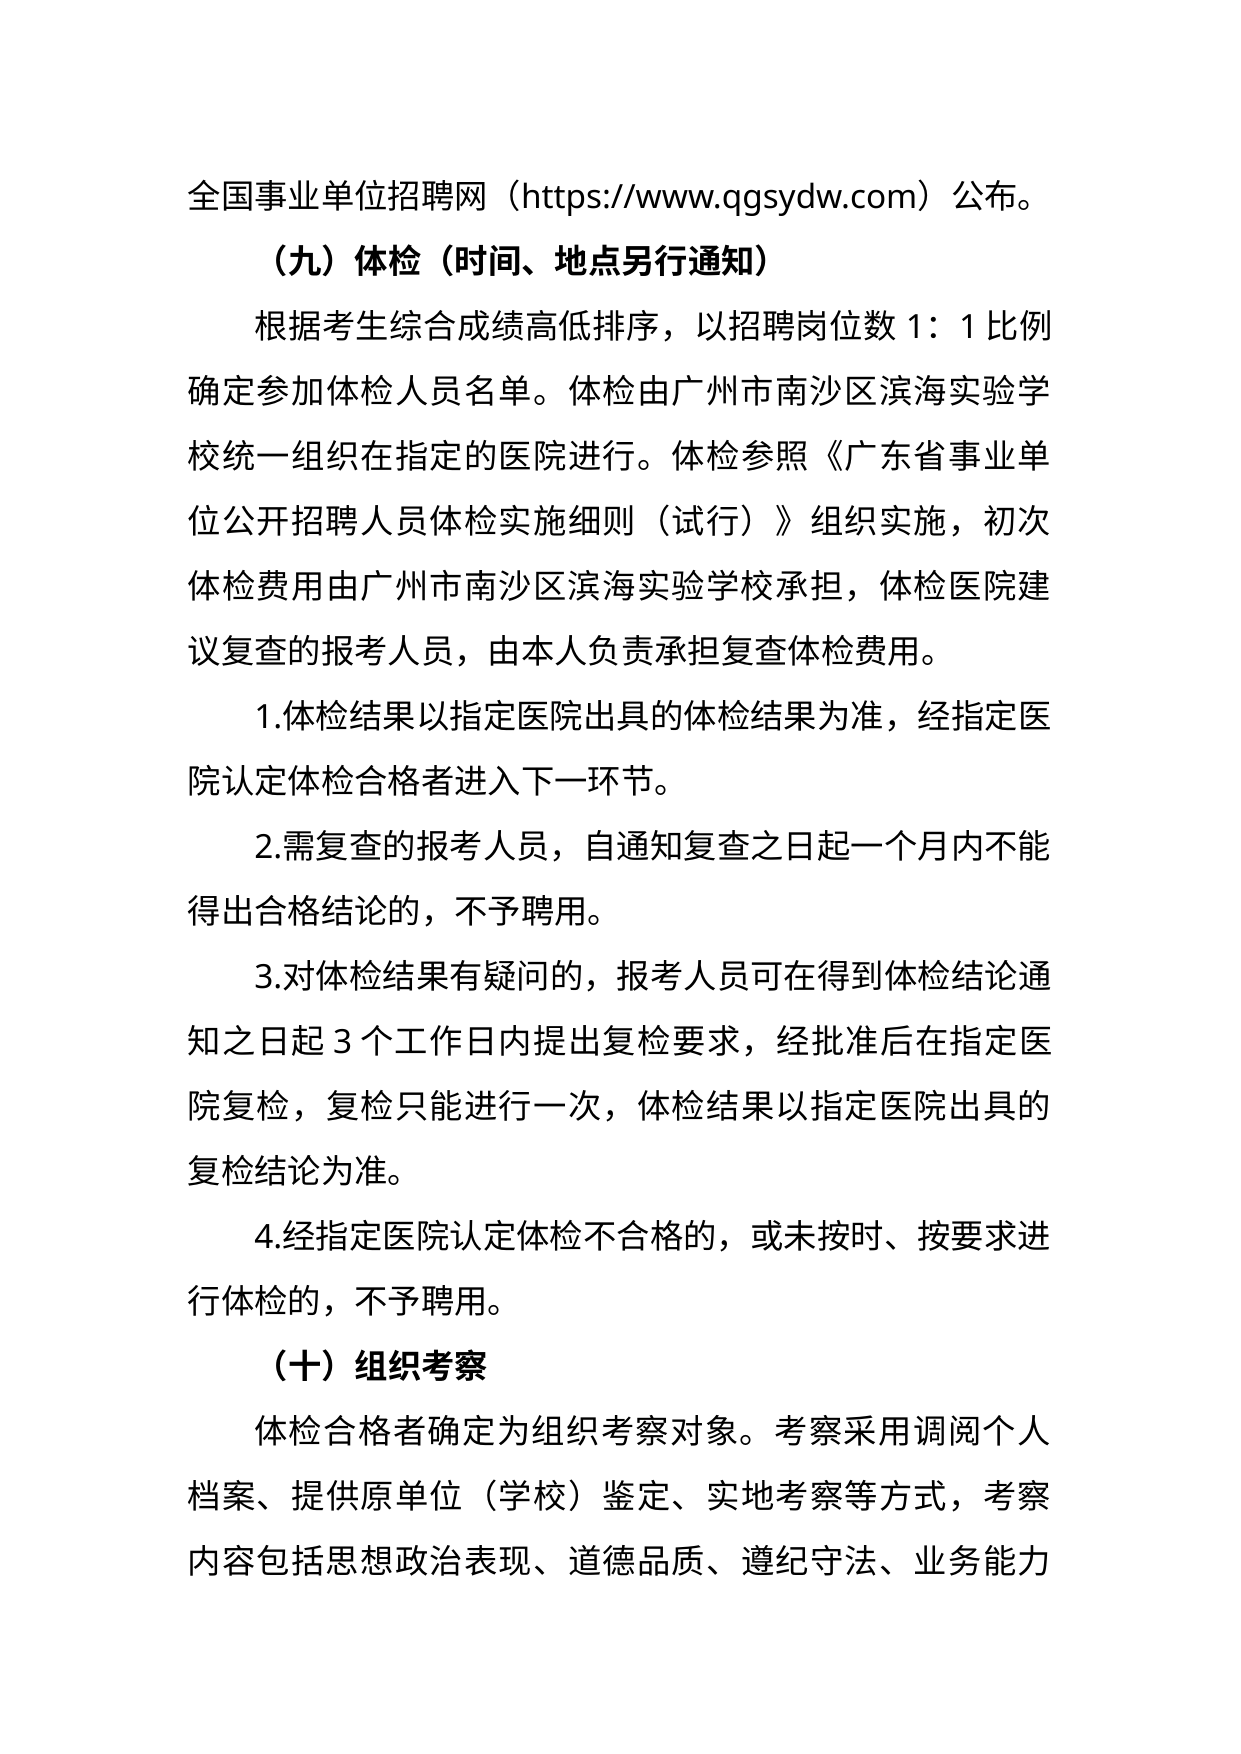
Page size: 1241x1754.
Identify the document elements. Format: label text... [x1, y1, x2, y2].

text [187, 1397, 1053, 1592]
text 3.对体检结果有疑问的，报考人员可在得到体检结论通知之日起3个工作日内提出复检要求，经批准后在指定医院复检，复检只能进行一次，体检结果以指定医院出具的复检结论为准。 [187, 942, 1053, 1202]
text 1.体检结果以指定医院出具的体检结果为准，经指定医院认定体检合格者进入下一环节。 [187, 682, 1053, 812]
text （九）体检（时间、地点另行通知） [187, 227, 1053, 292]
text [187, 162, 1053, 227]
text （十）组织考察 [187, 1332, 1053, 1397]
text 根据考生综合成绩高低排序，以招聘岗位数1：1比例确定参加体检人员名单。体检由广州市南沙区滨海实验学校统一组织在指定的医院进行。体检参照《广东省事业单位公开招聘人员体检实施细则（试行）》组织实施，初次体检费用由广州市南沙区滨海实验学校承担，体检医院建议复查的报考人员，由本人负责承担复查体检费用。 [187, 292, 1053, 682]
text 2.需复查的报考人员，自通知复查之日起一个月内不能得出合格结论的，不予聘用。 [187, 812, 1053, 942]
text 4.经指定医院认定体检不合格的，或未按时、按要求进行体检的，不予聘用。 [187, 1202, 1053, 1332]
